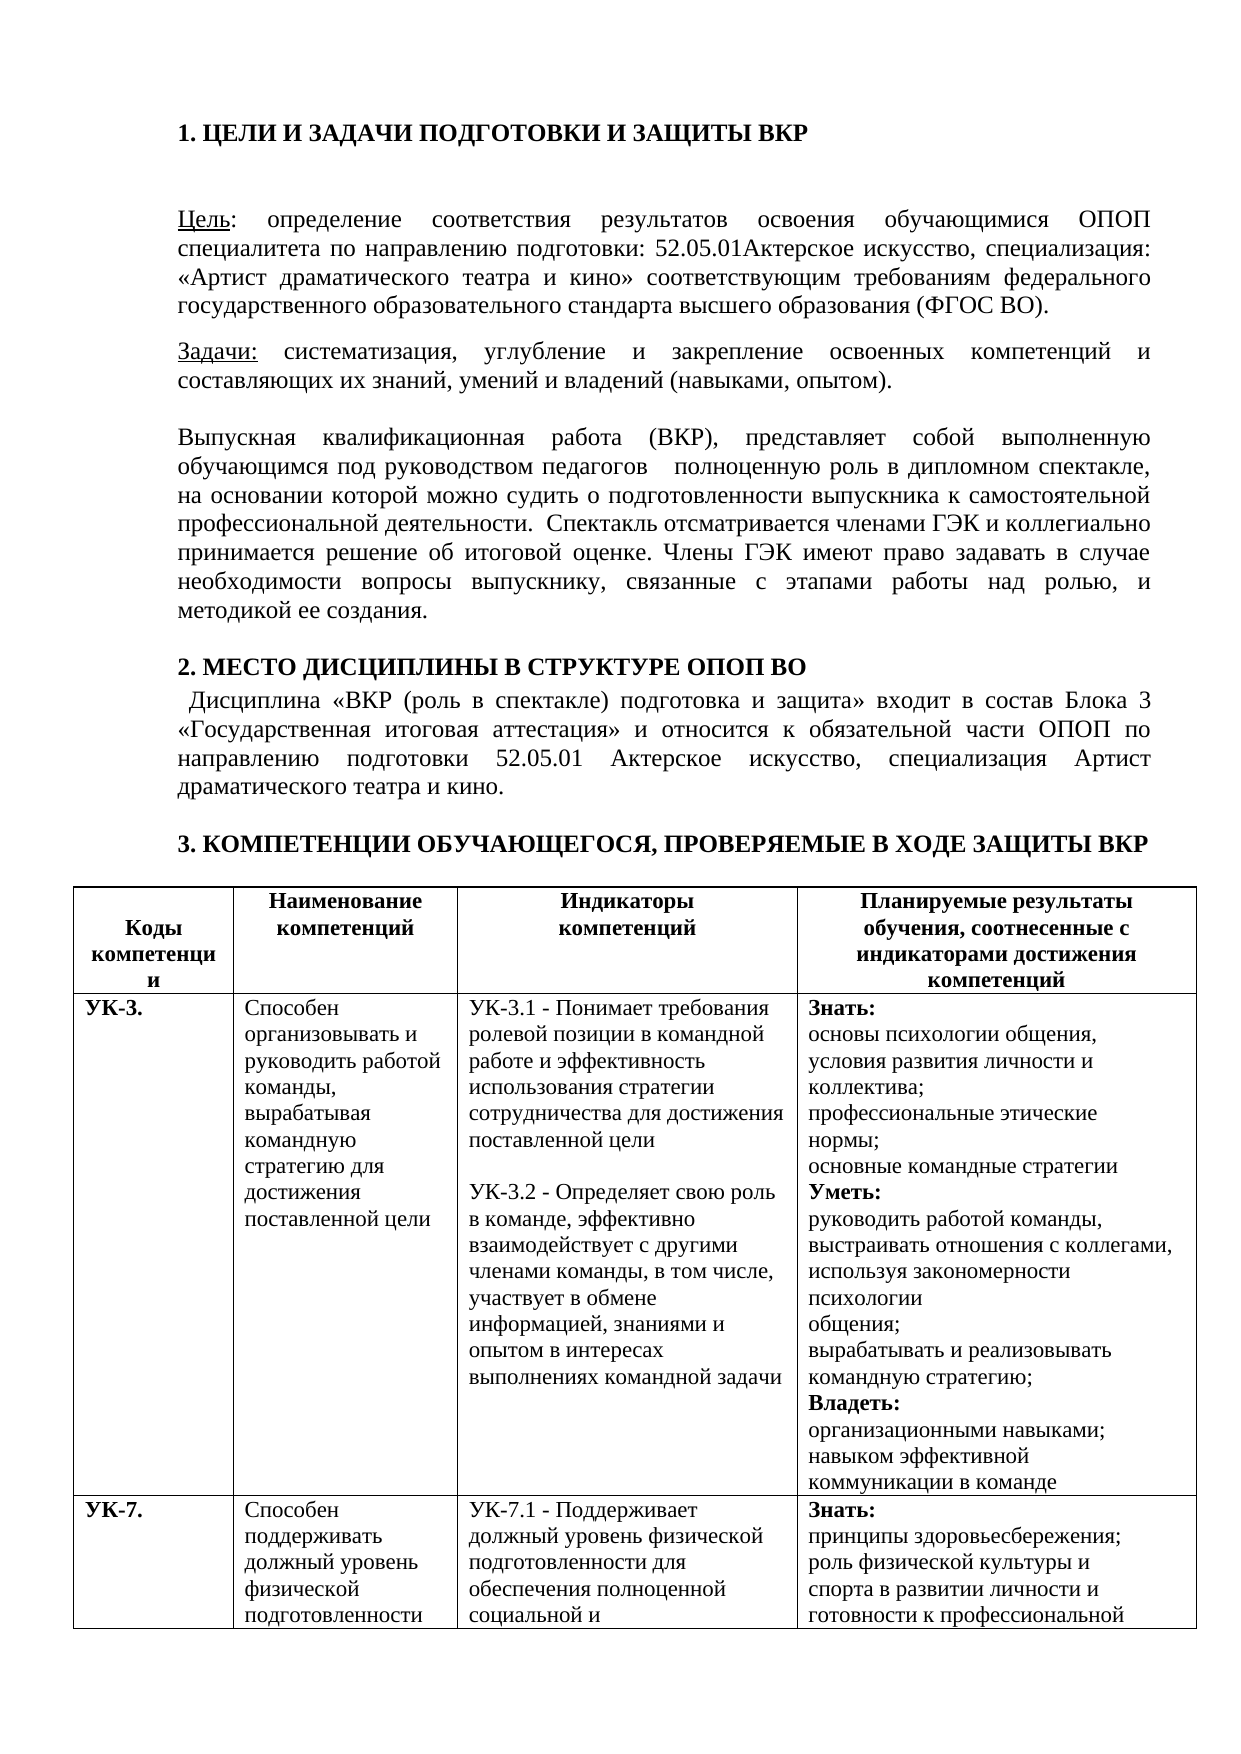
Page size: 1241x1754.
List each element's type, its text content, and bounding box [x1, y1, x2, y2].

table_cell Способен организовывать и руководить работой команды, вырабатывая командную стратегию для достижения поставленной цели [234, 994, 457, 1495]
table_header Планируемые результаты обучения, соотнесенные с индикаторами достижения компетенций [798, 888, 1196, 993]
table_cell Знать: основы психологии общения, условия развития личности и коллектива; профессиональные этические нормы; основные командные стратегии Уметь: руководить работой команды, выстраивать отношения с коллегами, используя закономерности психологии общения; вырабатывать и реализовывать командную стратегию; Владеть: организационными навыками; навыком эффективной коммуникации в команде [798, 994, 1196, 1495]
text 1. ЦЕЛИ И ЗАДАЧИ ПОДГОТОВКИ И ЗАЩИТЫ ВКР [177, 118, 1152, 147]
text Цель: определение соответствия результатов освоения обучающимися ОПОП специалитета по направлению подготовки: 52.05.01Актерское искусство, специализация: «Артист драматического театра и кино» соответствующим требованиям федерального государственного образовательного стандарта высшего образования (ФГОС ВО). [177, 204, 1152, 319]
table_header Коды компетенции [74, 888, 233, 993]
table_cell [234, 1496, 457, 1627]
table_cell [798, 1496, 1196, 1627]
text 3. КОМПЕТЕНЦИИ ОБУЧАЮЩЕГОСЯ, ПРОВЕРЯЕМЫЕ В ХОДЕ ЗАЩИТЫ ВКР [177, 829, 1152, 858]
table_cell УК-3.1 - Понимает требования ролевой позиции в командной работе и эффективность использования стратегии сотрудничества для достижения поставленной цели УК-3.2 - Определяет свою роль в команде, эффективно взаимодействует с другими членами команды, в том числе, участвует в обмене информацией, знаниями и опытом в интересах выполнениях командной задачи [458, 994, 797, 1495]
table_cell УК-7. [74, 1496, 233, 1627]
text 2. МЕСТО ДИСЦИПЛИНЫ В СТРУКТУРЕ ОПОП ВО [177, 652, 1152, 681]
text Задачи: систематизация, углубление и закрепление освоенных компетенций и составляющих их знаний, умений и владений (навыками, опытом). [177, 336, 1152, 393]
text Выпускная квалификационная работа (ВКР), представляет собой выполненную обучающимся под руководством педагогов полноценную роль в дипломном спектакле, на основании которой можно судить о подготовленности выпускника к самостоятельной профессиональной деятельности. Спектакль отсматривается членами ГЭК и коллегиально принимается решение об итоговой оценке. Члены ГЭК имеют право задавать в случае необходимости вопросы выпускнику, связанные с этапами работы над ролью, и методикой ее создания. [177, 422, 1152, 623]
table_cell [458, 1496, 797, 1627]
table_header Индикаторы компетенций [458, 888, 797, 993]
table_header Наименование компетенций [234, 888, 457, 993]
text Дисциплина «ВКР (роль в спектакле) подготовка и защита» входит в состав Блока 3 «Государственная итоговая аттестация» и относится к обязательной части ОПОП по направлению подготовки 52.05.01 Актерское искусство, специализация Артист драматического театра и кино. [177, 685, 1152, 800]
table_cell УК-3. [74, 994, 233, 1495]
